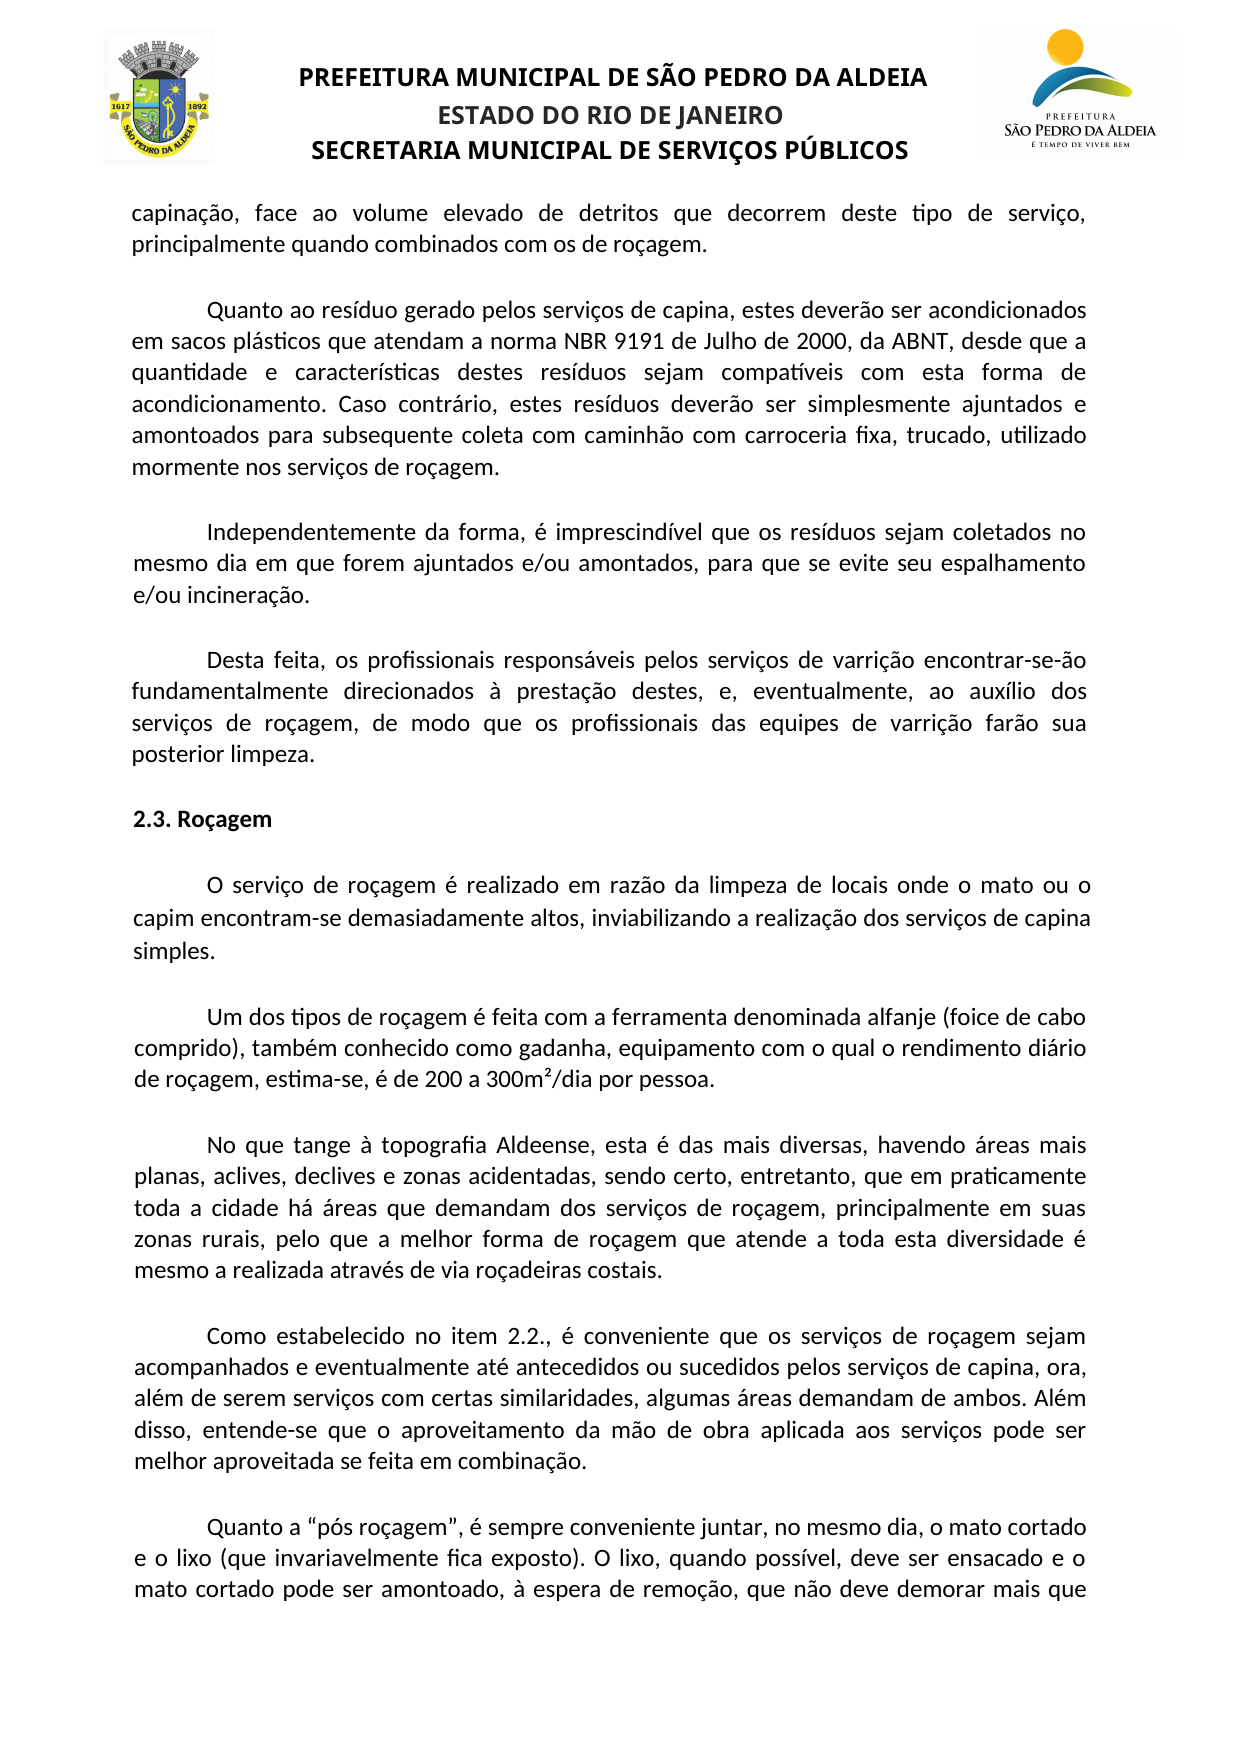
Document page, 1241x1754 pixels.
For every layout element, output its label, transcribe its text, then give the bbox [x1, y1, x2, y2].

picture [103, 29, 215, 166]
text O serviço de roçagem é realizado em razão da limpeza de locais onde o mato ou o capim encontram-se demasiadamente altos, inviabilizando a realização dos serviços de capina simples. [133, 869, 1093, 966]
picture [979, 27, 1178, 160]
text Como estabelecido no item 2.2., é conveniente que os serviços de roçagem sejam acompanhados e eventualmente até antecedidos ou sucedidos pelos serviços de capina, ora, além de serem serviços com certas similaridades, algumas áreas demandam de ambos. Além disso, entende-se que o aproveitamento da mão de obra aplicada aos serviços pode ser melhor aproveitada se feita em combinação. [134, 1320, 1088, 1476]
text No que tange à topografia Aldeense, esta é das mais diversas, havendo áreas mais planas, aclives, declives e zonas acidentadas, sendo certo, entretanto, que em praticamente toda a cidade há áreas que demandam dos serviços de roçagem, principalmente em suas zonas rurais, pelo que a melhor forma de roçagem que atende a toda esta diversidade é mesmo a realizada através de via roçadeiras costais. [134, 1129, 1088, 1285]
text 2.3. Roçagem [133, 804, 1088, 834]
text Quanto ao resíduo gerado pelos serviços de capina, estes deverão ser acondicionados em sacos plásticos que atendam a norma NBR 9191 de Julho de 2000, da ABNT, desde que a quantidade e características destes resíduos sejam compatíveis com esta forma de acondicionamento. Caso contrário, estes resíduos deverão ser simplesmente ajuntados e amontoados para subsequente coleta com caminhão com carroceria fixa, trucado, utilizado mormente nos serviços de roçagem. [131, 294, 1088, 481]
text Independentemente da forma, é imprescindível que os resíduos sejam coletados no mesmo dia em que forem ajuntados e/ou amontados, para que se evite seu espalhamento e/ou incineração. [133, 516, 1088, 609]
text Um dos tipos de roçagem é feita com a ferramenta denominada alfanje (foice de cabo comprido), também conhecido como gadanha, equipamento com o qual o rendimento diário de roçagem, estima-se, é de 200 a 300m²/dia por pessoa. [134, 1001, 1088, 1094]
text Desta feita, os profissionais responsáveis pelos serviços de varrição encontrar-se-ão fundamentalmente direcionados à prestação destes, e, eventualmente, ao auxílio dos serviços de roçagem, de modo que os profissionais das equipes de varrição farão sua posterior limpeza. [131, 644, 1088, 769]
